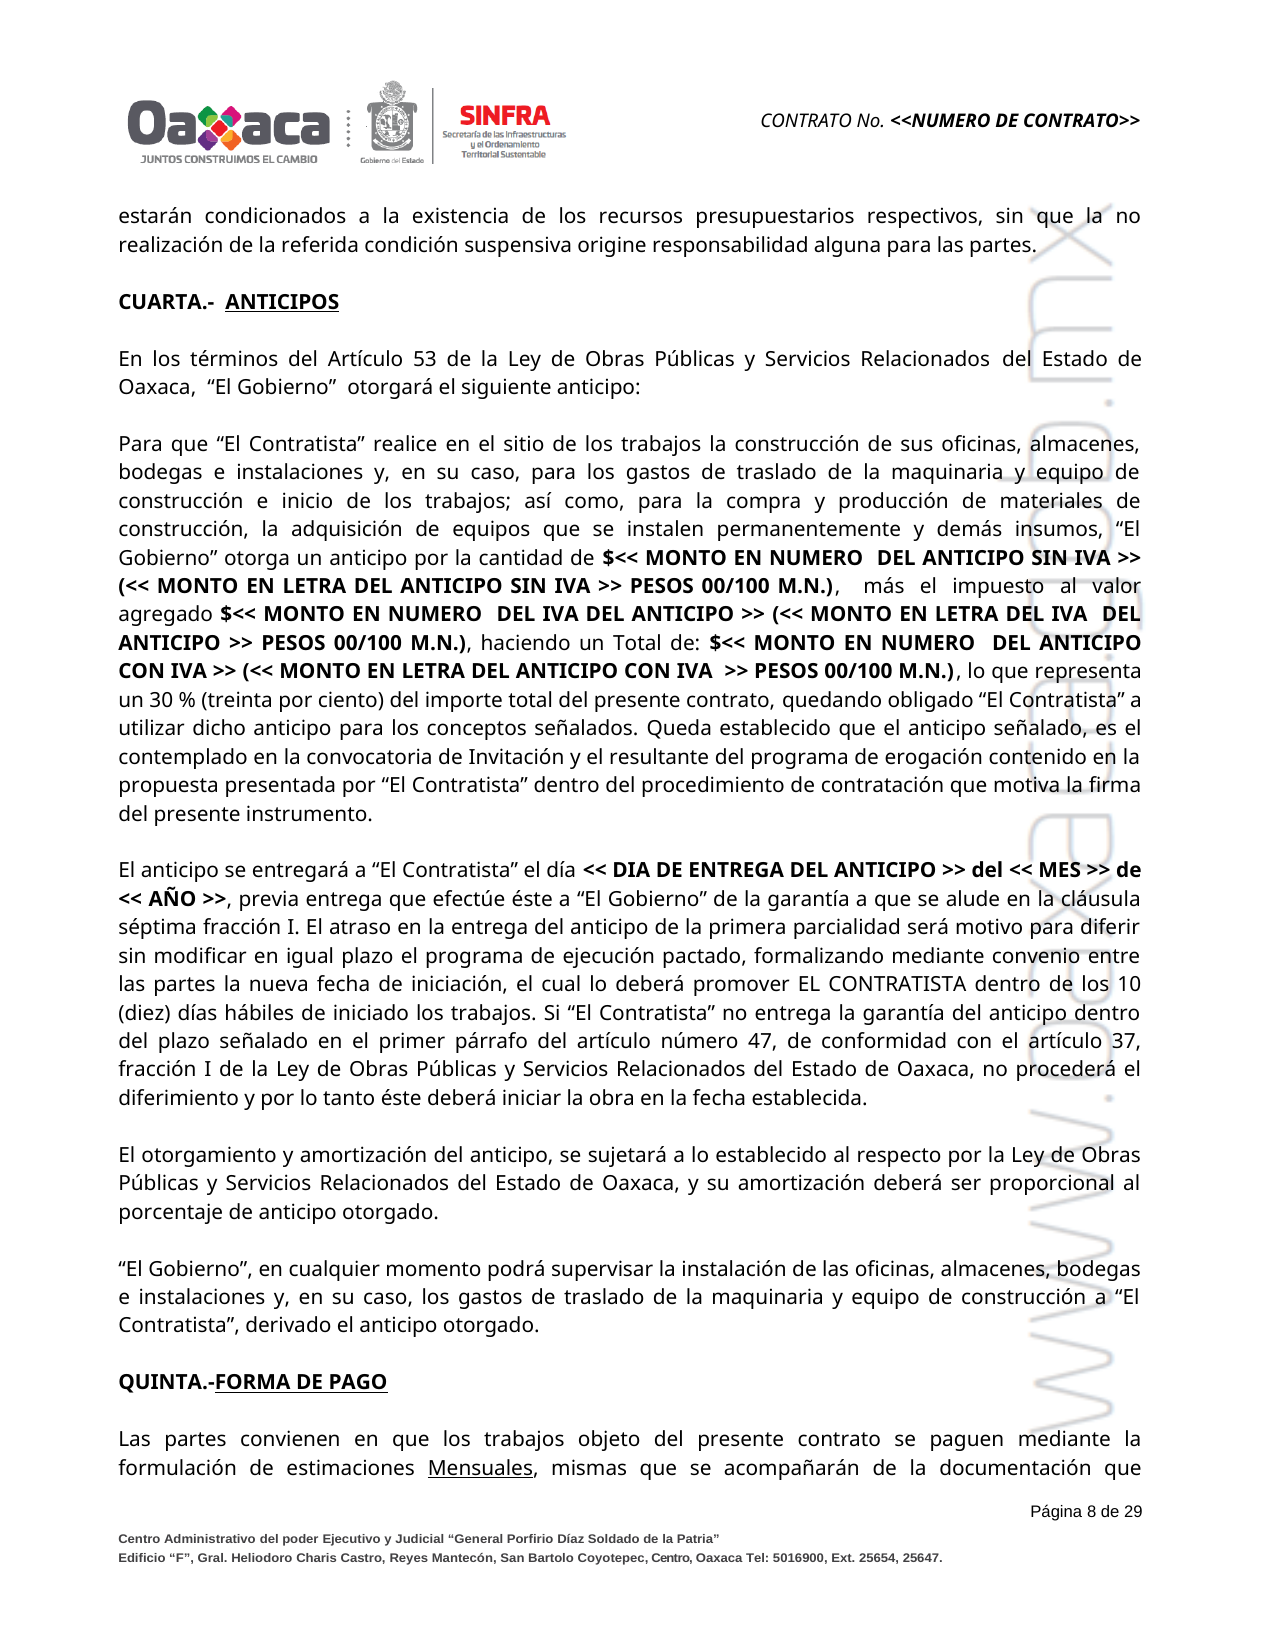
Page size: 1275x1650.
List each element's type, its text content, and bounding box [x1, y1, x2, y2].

text El anticipo se entregará a “El Contratista” el día << DIA DE ENTREGA DEL ANTICIPO >> del << MES >> de << AÑO >>, previa entrega que efectúe éste a “El Gobierno” de la garantía a que se alude en la cláusula séptima fracción I. El atraso en la entrega del anticipo de la primera parcialidad será motivo para diferir sin modificar en igual plazo el programa de ejecución pactado, formalizando mediante convenio entre las partes la nueva fecha de iniciación, el cual lo deberá promover EL CONTRATISTA dentro de los 10 (diez) días hábiles de iniciado los trabajos. Si “El Contratista” no entrega la garantía del anticipo dentro del plazo señalado en el primer párrafo del artículo número 47, de conformidad con el artículo 37, fracción I de la Ley de Obras Públicas y Servicios Relacionados del Estado de Oaxaca, no procederá el diferimiento y por lo tanto éste deberá iniciar la obra en la fecha establecida. [118, 856, 1142, 1111]
picture [963, 182, 1176, 1471]
text El otorgamiento y amortización del anticipo, se sujetará a lo establecido al respecto por la Ley de Obras Públicas y Servicios Relacionados del Estado de Oaxaca, y su amortización deberá ser proporcional al porcentaje de anticipo otorgado. [118, 1140, 1142, 1225]
text “El Gobierno”, en cualquier momento podrá supervisar la instalación de las oficinas, almacenes, bodegas e instalaciones y, en su caso, los gastos de traslado de la maquinaria y equipo de construcción a “El Contratista”, derivado el anticipo otorgado. [118, 1254, 1142, 1339]
text CUARTA.- ANTICIPOS [118, 287, 1142, 315]
picture [118, 73, 577, 180]
text Para que “El Contratista” realice en el sitio de los trabajos la construcción de sus oficinas, almacenes, bodegas e instalaciones y, en su caso, para los gastos de traslado de la maquinaria y equipo de construcción e inicio de los trabajos; así como, para la compra y producción de materiales de construcción, la adquisición de equipos que se instalen permanentemente y demás insumos, “El Gobierno” otorga un anticipo por la cantidad de $<< MONTO EN NUMERO DEL ANTICIPO SIN IVA >> (<< MONTO EN LETRA DEL ANTICIPO SIN IVA >> PESOS 00/100 M.N.), más el impuesto al valor agregado $<< MONTO EN NUMERO DEL IVA DEL ANTICIPO >> (<< MONTO EN LETRA DEL IVA DEL ANTICIPO >> PESOS 00/100 M.N.), haciendo un Total de: $<< MONTO EN NUMERO DEL ANTICIPO CON IVA >> (<< MONTO EN LETRA DEL ANTICIPO CON IVA >> PESOS 00/100 M.N.), lo que representa un 30 % (treinta por ciento) del importe total del presente contrato, quedando obligado “El Contratista” a utilizar dicho anticipo para los conceptos señalados. Queda establecido que el anticipo señalado, es el contemplado en la convocatoria de Invitación y el resultante del programa de erogación contenido en la propuesta presentada por “El Contratista” dentro del procedimiento de contratación que motiva la firma del presente instrumento. [118, 429, 1142, 827]
text QUINTA.-FORMA DE PAGO [118, 1367, 1142, 1396]
text En los términos del Artículo 53 de la Ley de Obras Públicas y Servicios Relacionados del Estado de Oaxaca, “El Gobierno” otorgará el siguiente anticipo: [118, 344, 1142, 401]
